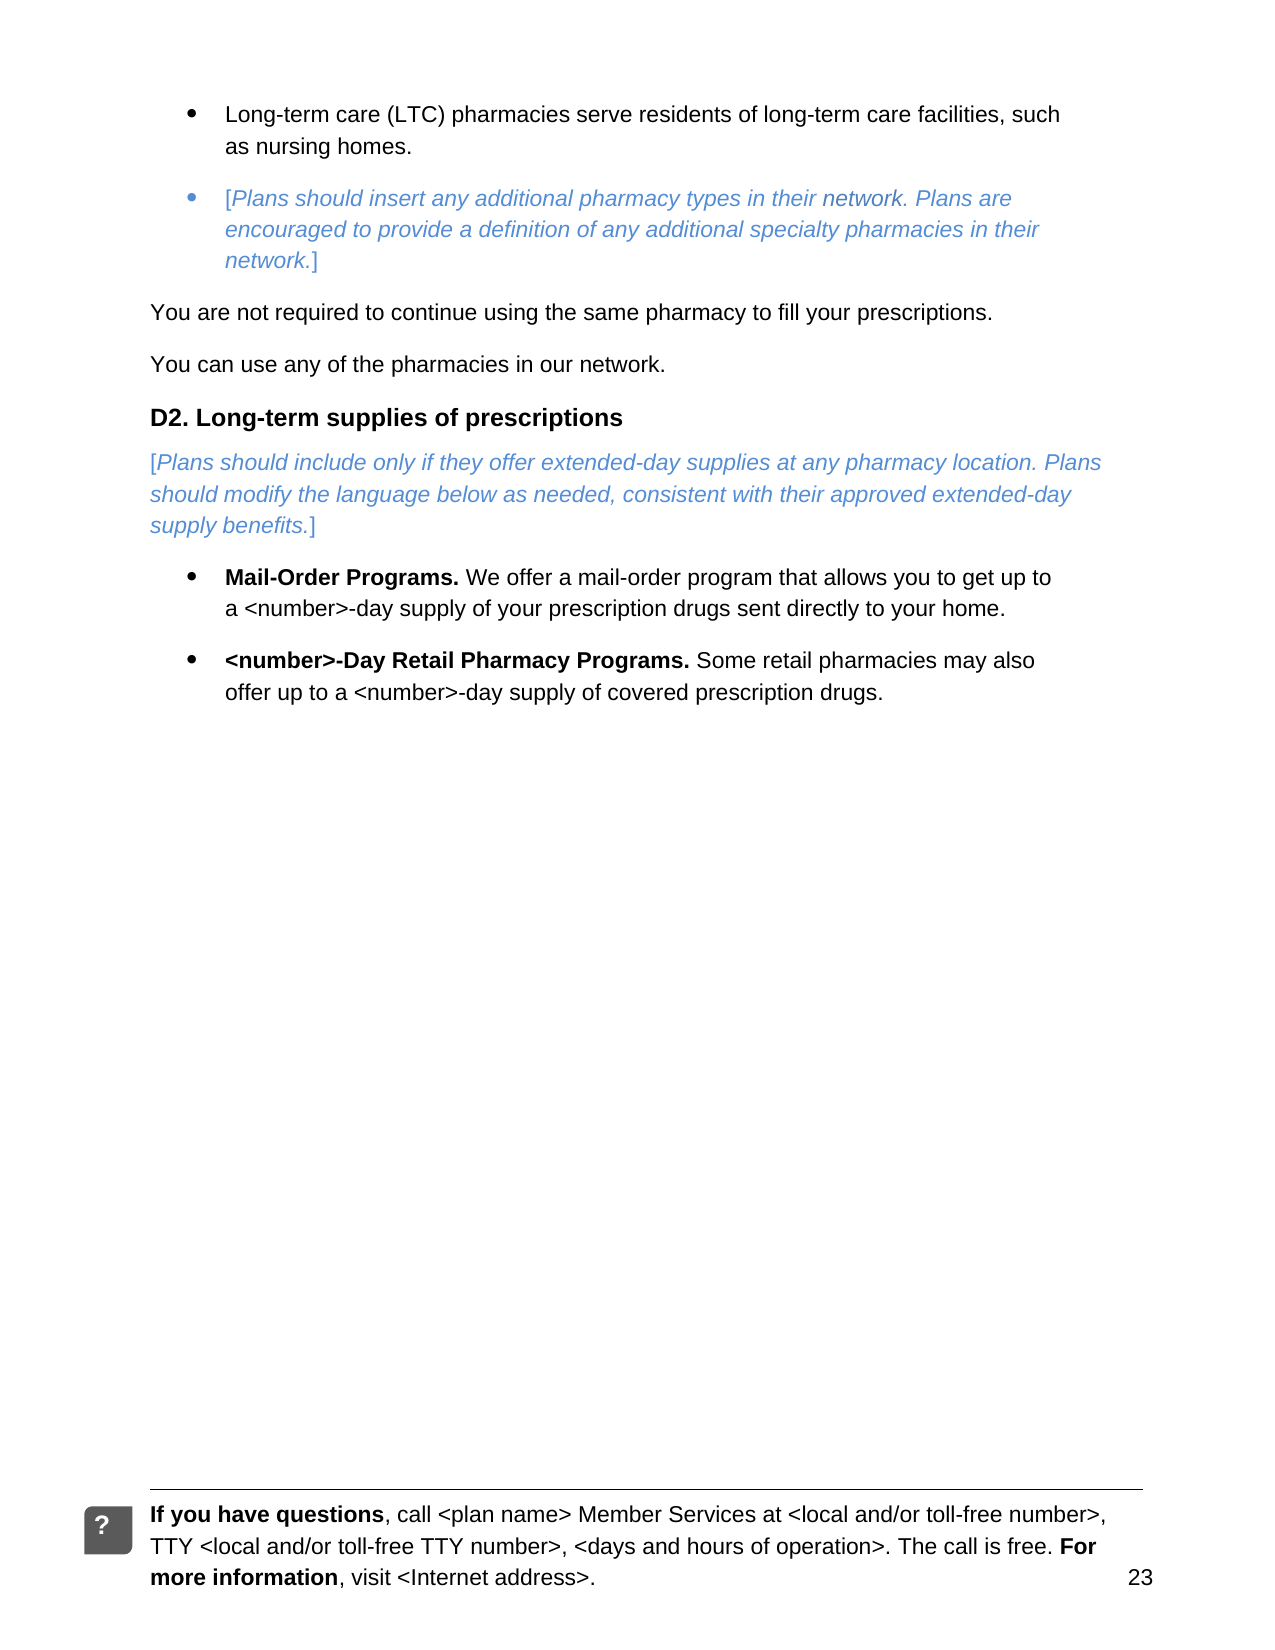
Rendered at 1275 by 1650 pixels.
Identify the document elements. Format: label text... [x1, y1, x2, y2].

text You can use any of the pharmacies in our network. [150, 348, 1143, 379]
list Mail-Order Programs. We offer a mail-order program that allows you to get up to a <number>-day supply of your prescription drugs sent directly to your home. [187, 560, 1068, 623]
list <number>-Day Retail Pharmacy Programs. Some retail pharmacies may also offer up to a <number>-day supply of covered prescription drugs. [187, 644, 1068, 706]
text You are not required to continue using the same pharmacy to fill your prescriptions. [150, 296, 1143, 327]
list [Plans should insert any additional pharmacy types in their network. Plans are encouraged to provide a definition of any additional specialty pharmacies in their network.] [187, 181, 1068, 275]
text [Plans should include only if they offer extended-day supplies at any pharmacy location. Plans should modify the language below as needed, consistent with their approved extended-day supply benefits.] [150, 446, 1143, 539]
list Long-term care (LTC) pharmacies serve residents of long-term care facilities, such as nursing homes. [187, 98, 1068, 160]
text D2. Long-term supplies of prescriptions [150, 400, 1068, 433]
